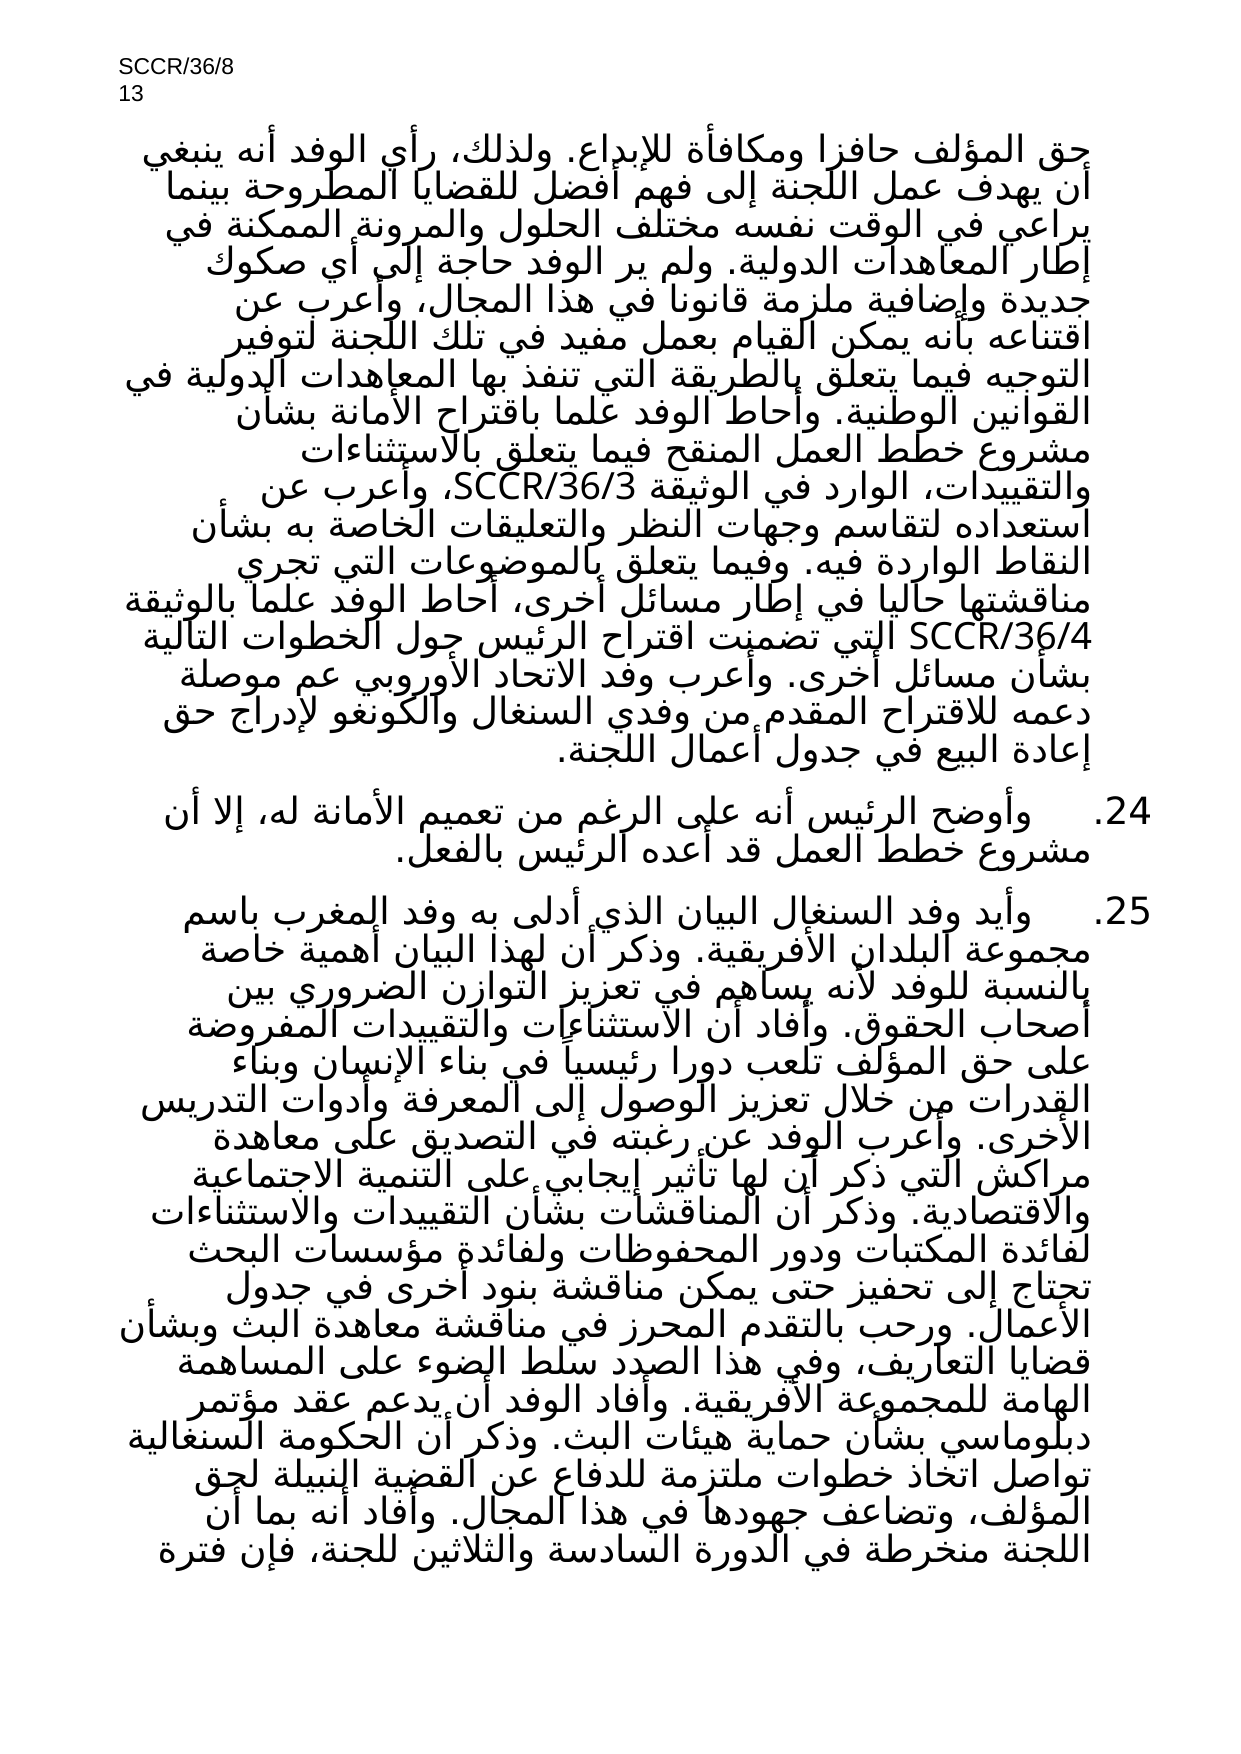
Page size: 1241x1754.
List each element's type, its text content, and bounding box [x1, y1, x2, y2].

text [118, 895, 1092, 1570]
text وأوضح الرئيس أنه على الرغم من تعميم الأمانة له، إلا أن مشروع خطط العمل قد أعده الرئيس بالفعل. [118, 795, 1092, 870]
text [118, 132, 1092, 770]
